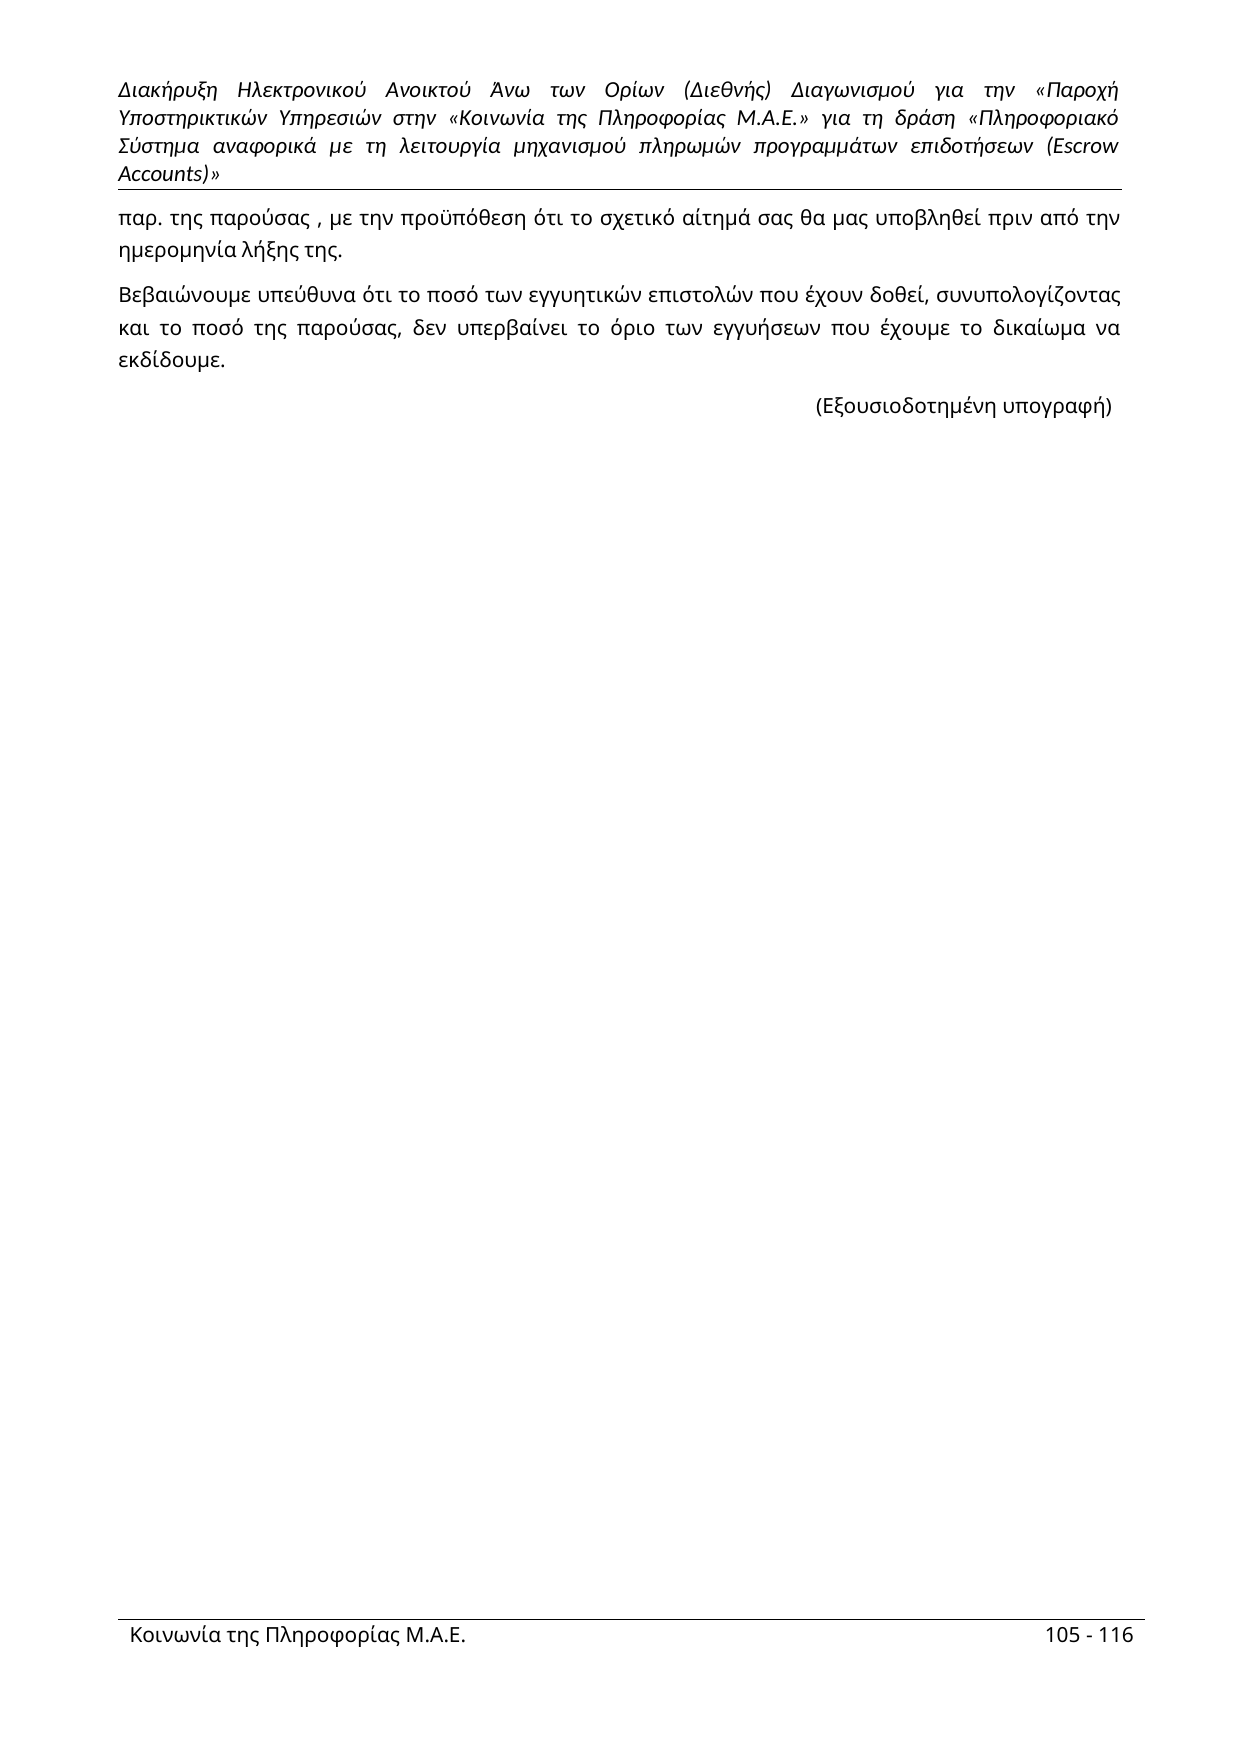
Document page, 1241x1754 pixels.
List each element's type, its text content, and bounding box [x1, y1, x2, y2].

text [118, 203, 1122, 264]
text (Εξουσιοδοτημένη υπογραφή) [118, 391, 1112, 419]
text Βεβαιώνουμε υπεύθυνα ότι το ποσό των εγγυητικών επιστολών που έχουν δοθεί, συνυπολογίζοντας και το ποσό της παρούσας, δεν υπερβαίνει το όριο των εγγυήσεων που έχουμε το δικαίωμα να εκδίδουμε. [118, 280, 1122, 374]
